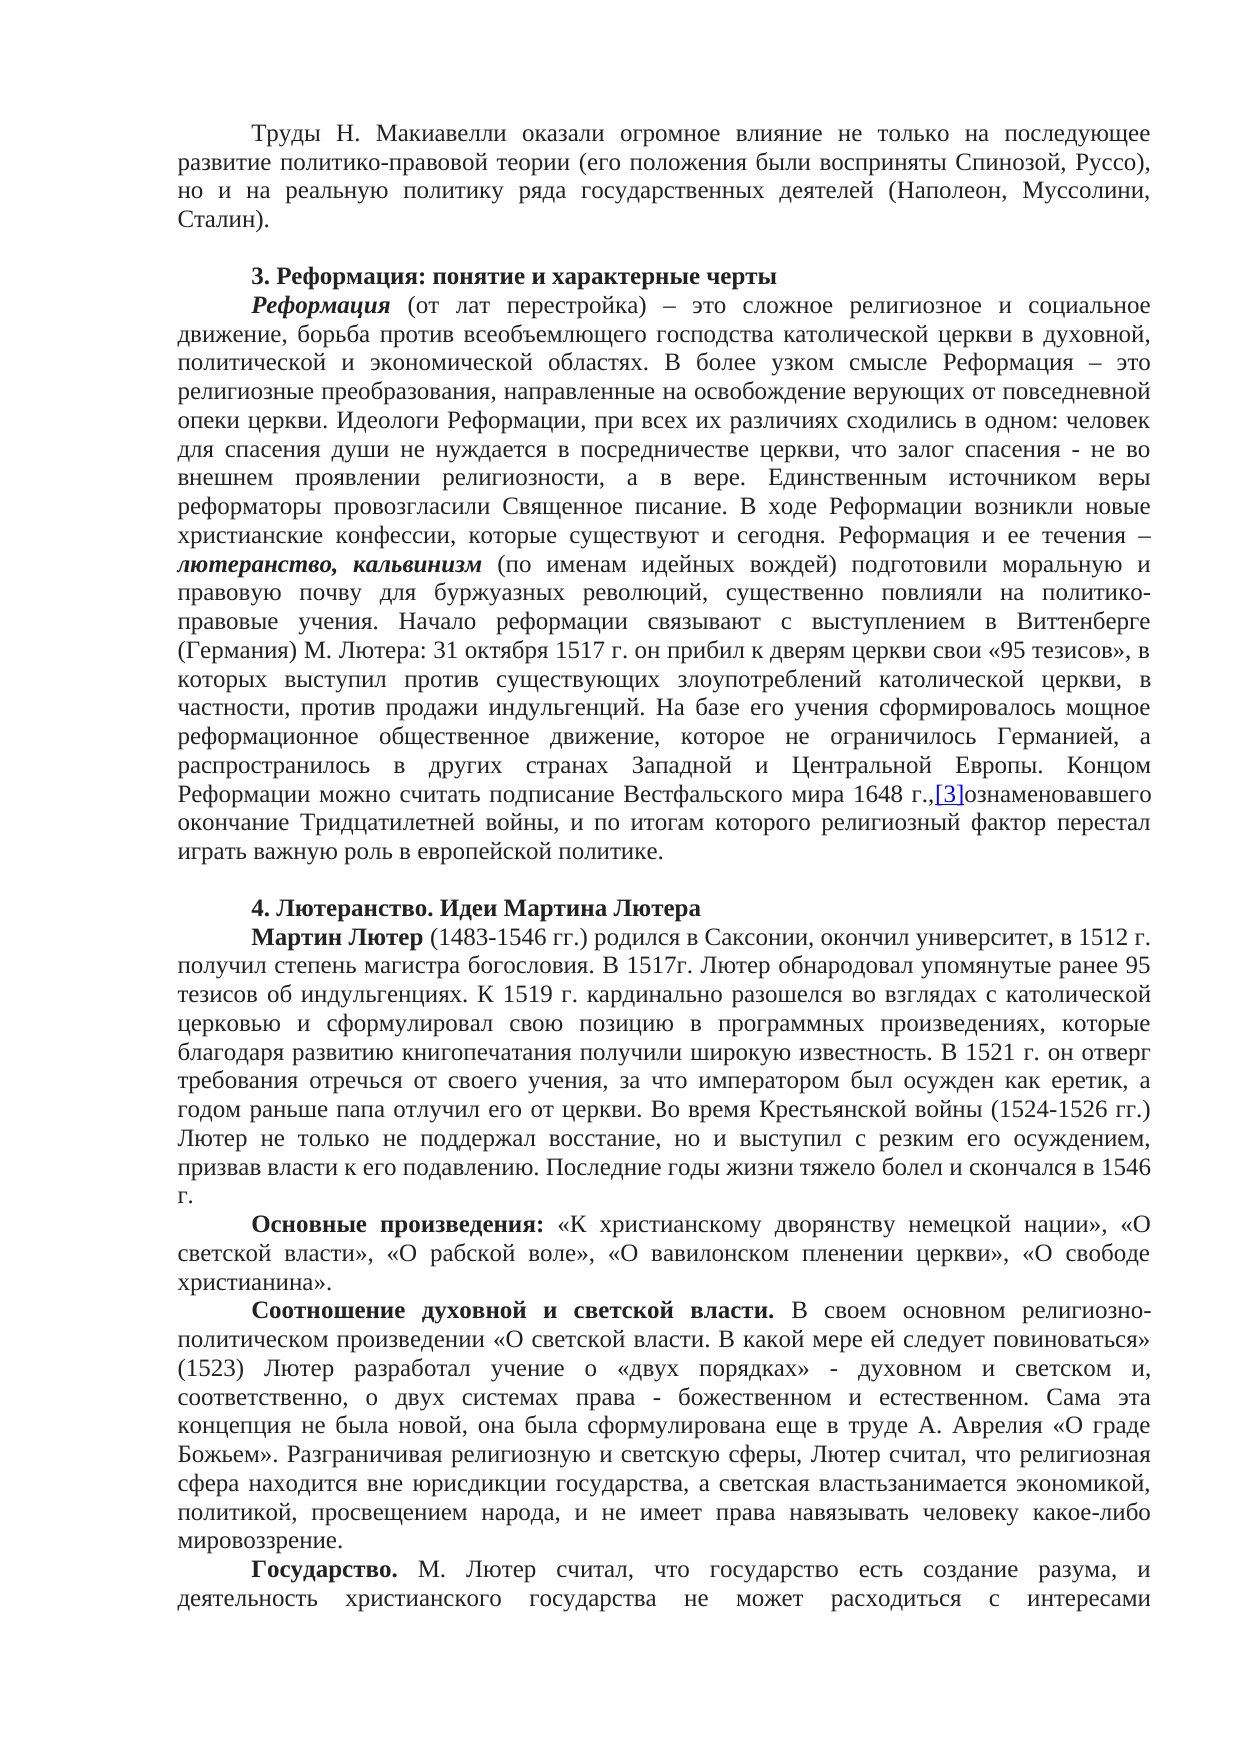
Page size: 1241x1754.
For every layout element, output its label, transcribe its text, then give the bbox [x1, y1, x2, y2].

text Труды Н. Макиавелли оказали огромное влияние не только на последующее развитие политико-правовой теории (его положения были восприняты Спинозой, Руссо), но и на реальную политику ряда государственных деятелей (Наполеон, Муссолини, Сталин). [177, 118, 1152, 233]
text Мартин Лютер (1483-1546 гг.) родился в Саксонии, окончил университет, в 1512 г. получил степень магистра богословия. В 1517г. Лютер обнародовал упомянутые ранее 95 тезисов об индульгенциях. К 1519 г. кардинально разошелся во взглядах с католической церковью и сформулировал свою позицию в программных произведениях, которые благодаря развитию книгопечатания получили широкую известность. В 1521 г. он отверг требования отречься от своего учения, за что императором был осужден как еретик, а годом раньше папа отлучил его от церкви. Во время Крестьянской войны (1524-1526 гг.) Лютер не только не поддержал восстание, но и выступил с резким его осуждением, призвав власти к его подавлению. Последние годы жизни тяжело болел и скончался в 1546 г. [177, 922, 1152, 1209]
text Реформация (от лат перестройка) – это сложное религиозное и социальное движение, борьба против всеобъемлющего господства католической церкви в духовной, политической и экономической областях. В более узком смысле Реформация – это религиозные преобразования, направленные на освобождение верующих от повседневной опеки церкви. Идеологи Реформации, при всех их различиях сходились в одном: человек для спасения души не нуждается в посредничестве церкви, что залог спасения - не во внешнем проявлении религиозности, а в вере. Единственным источником веры реформаторы провозгласили Священное писание. В ходе Реформации возникли новые христианские конфессии, которые существуют и сегодня. Реформация и ее течения – лютеранство, кальвинизм (по именам идейных вождей) подготовили моральную и правовую почву для буржуазных революций, существенно повлияли на политико-правовые учения. Начало реформации связывают с выступлением в Виттенберге (Германия) М. Лютера: 31 октября 1517 г. он прибил к дверям церкви свои «95 тезисов», в которых выступил против существующих злоупотреблений католической церкви, в частности, против продажи индульгенций. На базе его учения сформировалось мощное реформационное общественное движение, которое не ограничилось Германией, а распространилось в других странах Западной и Центральной Европы. Концом Реформации можно считать подписание Вестфальского мира 1648 г.,[3]ознаменовавшего окончание Тридцатилетней войны, и по итогам которого религиозный фактор перестал играть важную роль в европейской политике. [177, 290, 1152, 865]
text Соотношение духовной и светской власти. В своем основном религиозно-политическом произведении «О светской власти. В какой мере ей следует повиноваться» (1523) Лютер разработал учение о «двух порядках» - духовном и светском и, соответственно, о двух системах права - божественном и естественном. Сама эта концепция не была новой, она была сформулирована еще в труде А. Аврелия «О граде Божьем». Разграничивая религиозную и светскую сферы, Лютер считал, что религиозная сфера находится вне юрисдикции государства, а светская властьзанимается экономикой, политикой, просвещением народа, и не имеет права навязывать человеку какое-либо мировоззрение. [177, 1295, 1152, 1554]
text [177, 1554, 1152, 1612]
text 4. Лютеранство. Идеи Мартина Лютера [177, 893, 1152, 922]
text Основные произведения: «К христианскому дворянству немецкой нации», «О светской власти», «О рабской воле», «О вавилонском пленении церкви», «О свободе христианина». [177, 1209, 1152, 1295]
text 3. Реформация: понятие и характерные черты [177, 261, 1152, 290]
